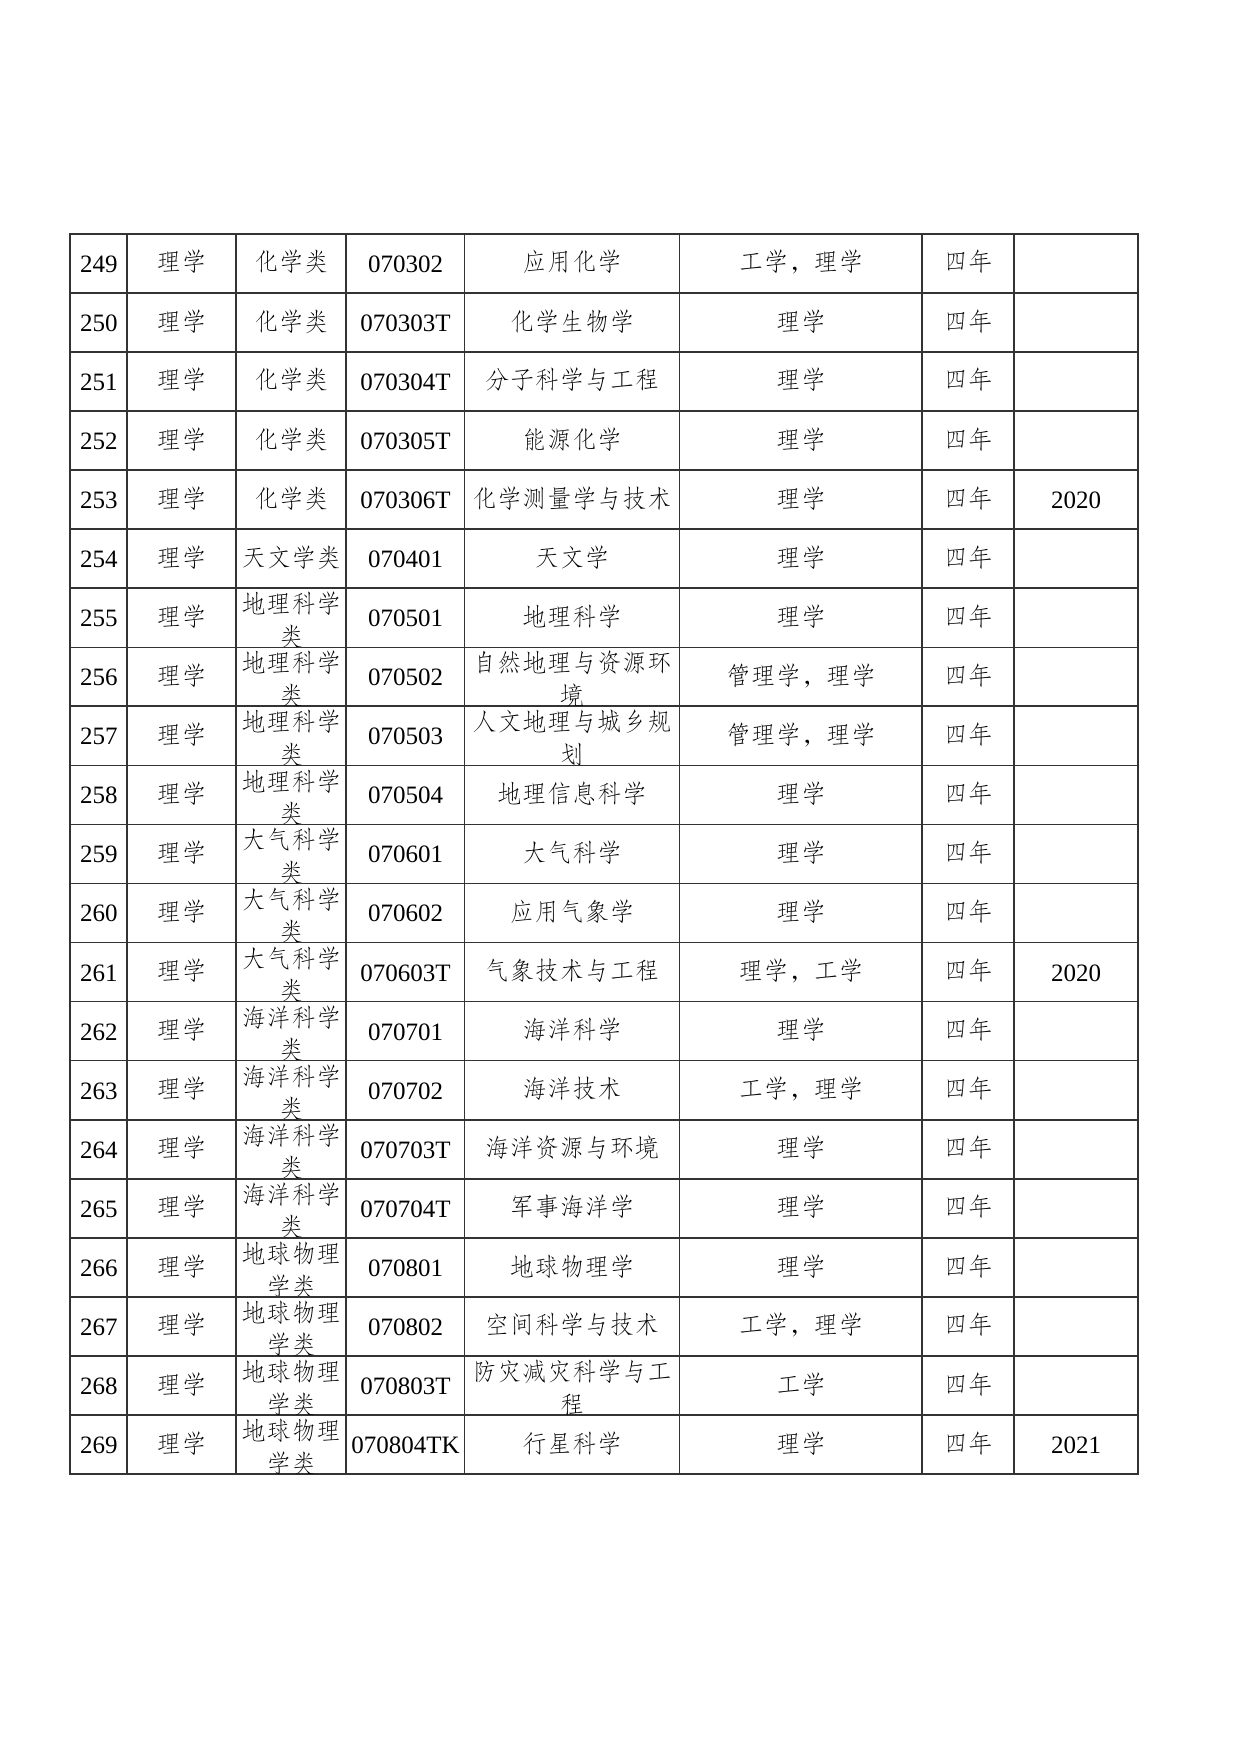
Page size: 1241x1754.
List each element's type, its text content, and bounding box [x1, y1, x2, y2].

table_cell 070501 [347, 589, 464, 646]
table_cell 海洋科学类 [237, 1121, 345, 1178]
table_cell 理学 [680, 766, 921, 823]
table_cell 理学 [680, 884, 921, 942]
table_cell 化学类 [237, 412, 345, 469]
table_cell [1015, 1121, 1137, 1178]
table_cell 理学 [128, 412, 235, 469]
table_cell 四年 [923, 943, 1013, 1001]
table_cell 266 [71, 1239, 126, 1296]
table_cell [1015, 1180, 1137, 1237]
table_cell 258 [71, 766, 126, 823]
table_cell 四年 [923, 1180, 1013, 1237]
table_cell 海洋技术 [465, 1061, 679, 1119]
table_cell 070603T [347, 943, 464, 1001]
table_cell 四年 [923, 884, 1013, 942]
table_cell 管理学，理学 [680, 648, 921, 705]
table_cell 地理科学类 [237, 707, 345, 764]
table_cell 四年 [923, 294, 1013, 351]
table_cell 分子科学与工程 [465, 353, 679, 410]
table_cell 工学，理学 [680, 1298, 921, 1355]
table_cell 四年 [923, 707, 1013, 764]
table_cell 理学 [128, 1239, 235, 1296]
table_cell 理学 [128, 471, 235, 528]
table_cell 070302 [347, 235, 464, 292]
table_cell 070701 [347, 1002, 464, 1060]
table_cell 工学 [680, 1357, 921, 1414]
table_cell [1015, 884, 1137, 942]
table_cell [1015, 235, 1137, 292]
table_cell 252 [71, 412, 126, 469]
table_cell 070305T [347, 412, 464, 469]
table_cell 地球物理学 [465, 1239, 679, 1296]
table_cell 自然地理与资源环境 [465, 648, 679, 705]
table_cell 070601 [347, 825, 464, 883]
table_cell 理学 [128, 707, 235, 764]
table_cell [1015, 589, 1137, 646]
table_cell 管理学，理学 [680, 707, 921, 764]
table_cell 理学 [128, 884, 235, 942]
table_cell 海洋科学类 [237, 1002, 345, 1060]
table_cell 四年 [923, 766, 1013, 823]
table_cell 化学类 [237, 353, 345, 410]
table_cell 070804TK [347, 1416, 464, 1473]
table_cell 地理科学 [465, 589, 679, 646]
table_cell [1015, 294, 1137, 351]
table_cell 理学 [128, 766, 235, 823]
table_cell 259 [71, 825, 126, 883]
table_cell 269 [71, 1416, 126, 1473]
table_cell [1015, 353, 1137, 410]
table_cell 地理科学类 [237, 766, 345, 823]
table_cell 海洋科学类 [237, 1061, 345, 1119]
table_cell 理学 [680, 825, 921, 883]
table_cell 地球物理学类 [237, 1357, 345, 1414]
table_cell 海洋科学类 [237, 1180, 345, 1237]
table_cell 工学，理学 [680, 1061, 921, 1119]
table_cell [1015, 412, 1137, 469]
table_cell 070602 [347, 884, 464, 942]
table_cell 理学，工学 [680, 943, 921, 1001]
table_cell 化学测量学与技术 [465, 471, 679, 528]
table_cell 理学 [128, 1002, 235, 1060]
table_cell [1015, 530, 1137, 587]
table_cell 理学 [128, 648, 235, 705]
table_cell 262 [71, 1002, 126, 1060]
table_cell 理学 [680, 1416, 921, 1473]
table_cell 化学生物学 [465, 294, 679, 351]
table_cell 理学 [128, 353, 235, 410]
table_cell 四年 [923, 353, 1013, 410]
table_cell 理学 [680, 1180, 921, 1237]
table_cell 地理科学类 [237, 589, 345, 646]
table_cell 070703T [347, 1121, 464, 1178]
table_cell 257 [71, 707, 126, 764]
table_cell 2020 [1015, 471, 1137, 528]
table_cell 理学 [128, 1180, 235, 1237]
table_cell 海洋科学 [465, 1002, 679, 1060]
table_cell [1015, 1002, 1137, 1060]
table_cell [1015, 1298, 1137, 1355]
table_cell 2020 [1015, 943, 1137, 1001]
table_cell 070803T [347, 1357, 464, 1414]
table_cell 地理科学类 [237, 648, 345, 705]
table_cell 268 [71, 1357, 126, 1414]
table_cell 070801 [347, 1239, 464, 1296]
table_cell 行星科学 [465, 1416, 679, 1473]
table_cell 理学 [680, 412, 921, 469]
table_cell 070303T [347, 294, 464, 351]
table_cell 理学 [680, 589, 921, 646]
table_cell 070504 [347, 766, 464, 823]
table_cell 250 [71, 294, 126, 351]
table_cell 253 [71, 471, 126, 528]
table_cell 070401 [347, 530, 464, 587]
table_cell 天文学类 [237, 530, 345, 587]
table_cell 地球物理学类 [237, 1239, 345, 1296]
table_cell 理学 [128, 1298, 235, 1355]
table_cell 264 [71, 1121, 126, 1178]
table_cell [1015, 766, 1137, 823]
table_cell 070704T [347, 1180, 464, 1237]
table_cell 大气科学类 [237, 943, 345, 1001]
table_cell 四年 [923, 589, 1013, 646]
table_cell 四年 [923, 1416, 1013, 1473]
table_cell 应用化学 [465, 235, 679, 292]
table_cell 大气科学类 [237, 884, 345, 942]
table_cell 地球物理学类 [237, 1416, 345, 1473]
table_cell 263 [71, 1061, 126, 1119]
table_cell 化学类 [237, 294, 345, 351]
table_cell 理学 [680, 294, 921, 351]
table_cell 265 [71, 1180, 126, 1237]
table_cell 261 [71, 943, 126, 1001]
table_cell 四年 [923, 412, 1013, 469]
table_cell 四年 [923, 648, 1013, 705]
table_cell 四年 [923, 530, 1013, 587]
table_cell [1015, 1357, 1137, 1414]
table_cell 化学类 [237, 471, 345, 528]
table_cell 260 [71, 884, 126, 942]
table_cell 理学 [128, 294, 235, 351]
table_cell [1015, 1061, 1137, 1119]
table_cell [1015, 825, 1137, 883]
table_cell 070304T [347, 353, 464, 410]
table_cell 四年 [923, 1298, 1013, 1355]
table_cell 地球物理学类 [237, 1298, 345, 1355]
table_cell 理学 [128, 589, 235, 646]
table_cell 空间科学与技术 [465, 1298, 679, 1355]
table_cell 大气科学类 [237, 825, 345, 883]
table_cell [1015, 648, 1137, 705]
table_cell 天文学 [465, 530, 679, 587]
table_cell 四年 [923, 235, 1013, 292]
table_cell 070306T [347, 471, 464, 528]
table_cell 理学 [680, 471, 921, 528]
table_cell 防灾减灾科学与工程 [465, 1357, 679, 1414]
table_cell 能源化学 [465, 412, 679, 469]
table_cell 070802 [347, 1298, 464, 1355]
table_cell 应用气象学 [465, 884, 679, 942]
table_cell 251 [71, 353, 126, 410]
table_cell 四年 [923, 1239, 1013, 1296]
table_cell 四年 [923, 1357, 1013, 1414]
table_cell 254 [71, 530, 126, 587]
table_cell 255 [71, 589, 126, 646]
table_cell 军事海洋学 [465, 1180, 679, 1237]
table_cell 理学 [680, 1239, 921, 1296]
table_cell 理学 [128, 1357, 235, 1414]
table_cell 256 [71, 648, 126, 705]
table_cell 四年 [923, 825, 1013, 883]
table_cell 理学 [128, 1121, 235, 1178]
table_cell 267 [71, 1298, 126, 1355]
table_cell 海洋资源与环境 [465, 1121, 679, 1178]
table_cell 理学 [128, 235, 235, 292]
table_cell 070502 [347, 648, 464, 705]
table_cell 四年 [923, 1002, 1013, 1060]
table_cell 人文地理与城乡规划 [465, 707, 679, 764]
table_cell 气象技术与工程 [465, 943, 679, 1001]
table_cell 四年 [923, 471, 1013, 528]
table_cell [1015, 1239, 1137, 1296]
table_cell 249 [71, 235, 126, 292]
table_cell 070503 [347, 707, 464, 764]
table_cell 理学 [680, 1121, 921, 1178]
table_cell 四年 [923, 1061, 1013, 1119]
table_cell 理学 [680, 530, 921, 587]
table_cell 理学 [128, 1061, 235, 1119]
table_cell 070702 [347, 1061, 464, 1119]
table_cell 四年 [923, 1121, 1013, 1178]
table_cell 理学 [128, 943, 235, 1001]
table_cell 理学 [128, 1416, 235, 1473]
table_cell 化学类 [237, 235, 345, 292]
table_cell 地理信息科学 [465, 766, 679, 823]
table_cell 理学 [680, 353, 921, 410]
table_cell 2021 [1015, 1416, 1137, 1473]
table_cell 工学，理学 [680, 235, 921, 292]
table_cell 理学 [128, 825, 235, 883]
table_cell 理学 [128, 530, 235, 587]
table_cell [1015, 707, 1137, 764]
table_cell 大气科学 [465, 825, 679, 883]
table_cell 理学 [680, 1002, 921, 1060]
